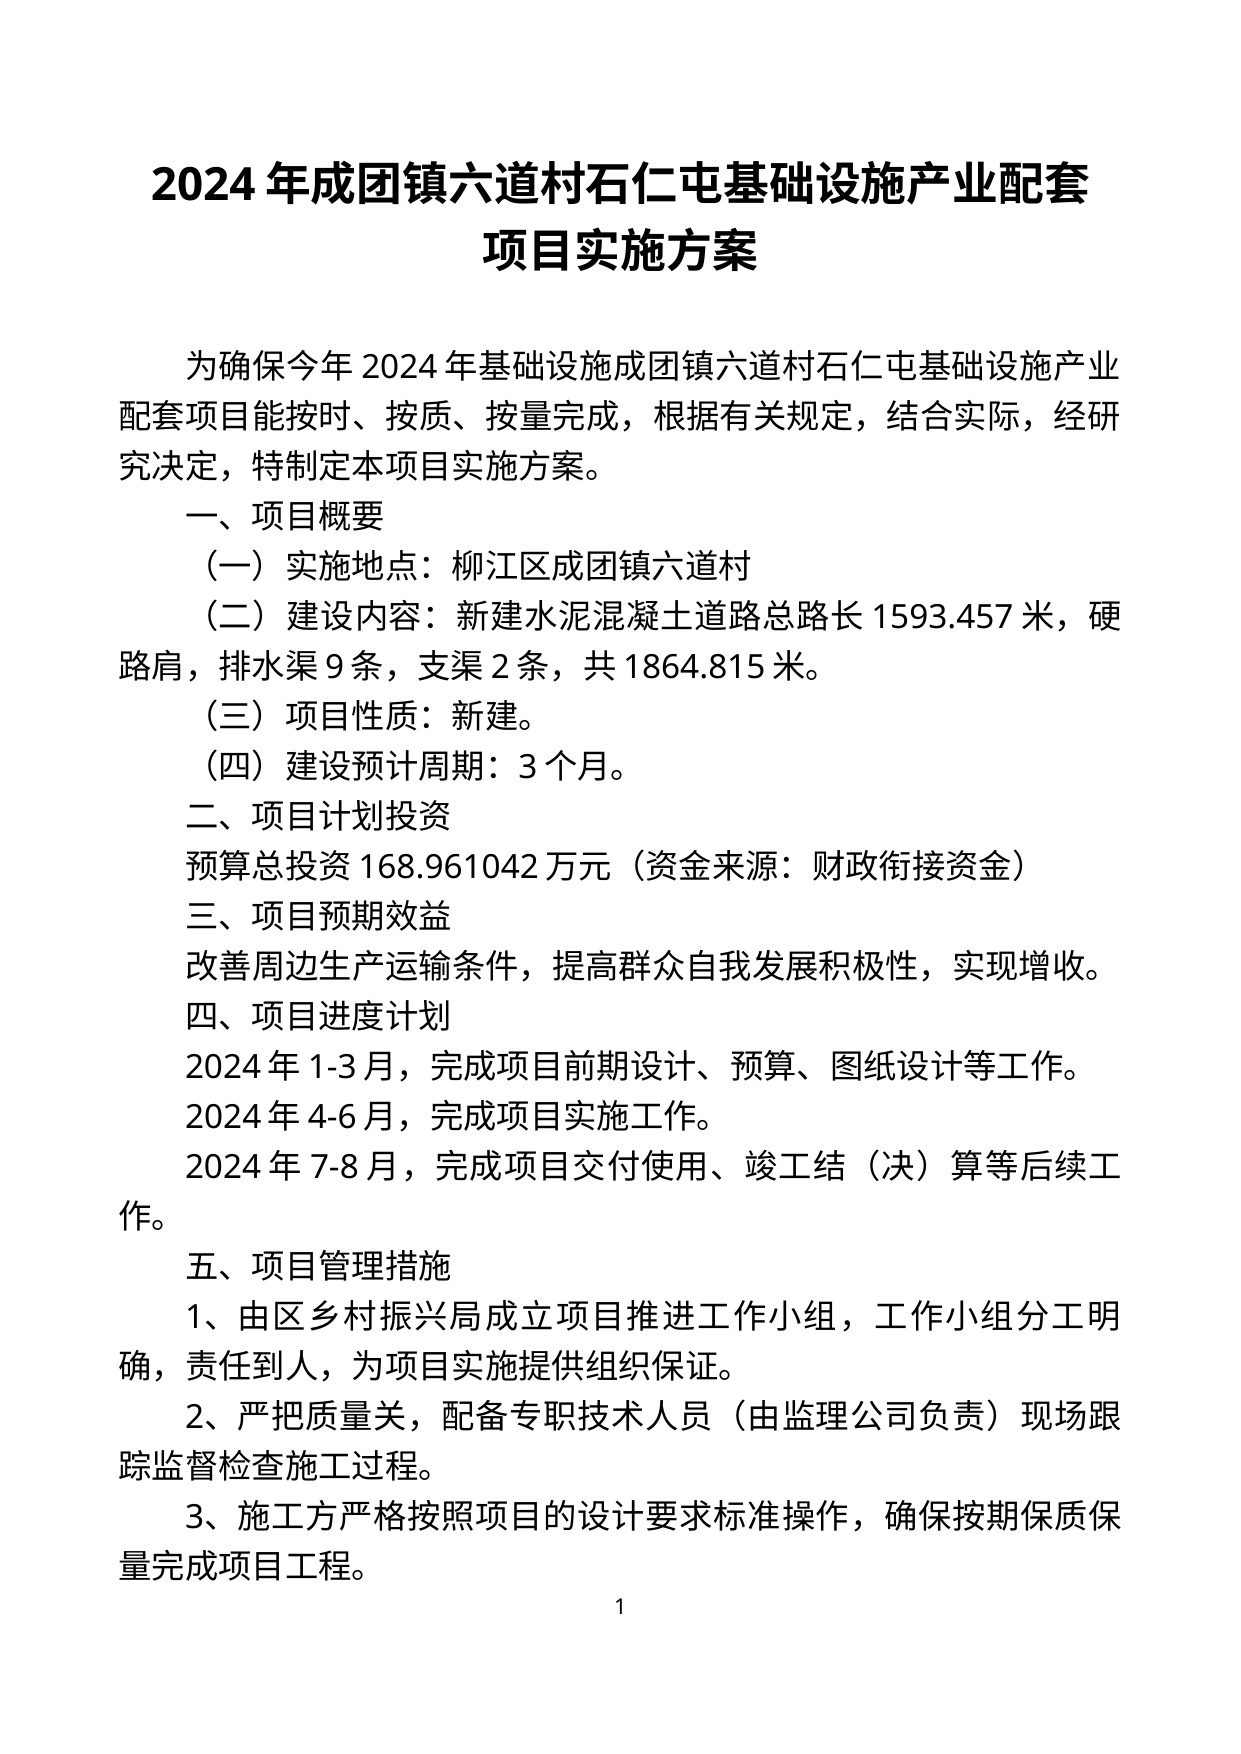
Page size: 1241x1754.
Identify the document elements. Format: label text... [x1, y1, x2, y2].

list 施工方严格按照项目的设计要求标准操作，确保按期保质保量完成项目工程。 [118, 1489, 1122, 1589]
text 四、项目进度计划 [118, 989, 1122, 1039]
text （三）项目性质：新建。 [118, 689, 1122, 739]
text 为确保今年2024年基础设施成团镇六道村石仁屯基础设施产业配套项目能按时、按质、按量完成，根据有关规定，结合实际，经研究决定，特制定本项目实施方案。 [118, 339, 1122, 489]
text 2024年7-8月，完成项目交付使用、竣工结（决）算等后续工作。 [118, 1139, 1122, 1239]
text 2024年4-6月，完成项目实施工作。 [118, 1089, 1122, 1139]
list 严把质量关，配备专职技术人员（由监理公司负责）现场跟踪监督检查施工过程。 [118, 1389, 1122, 1489]
text （二）建设内容：新建水泥混凝土道路总路长1593.457米，硬路肩，排水渠9条，支渠2条，共1864.815米。 [118, 589, 1122, 689]
text （四）建设预计周期：3个月。 [118, 739, 1122, 789]
text 三、项目预期效益 [118, 889, 1122, 939]
list 由区乡村振兴局成立项目推进工作小组，工作小组分工明确，责任到人，为项目实施提供组织保证。 [118, 1289, 1122, 1389]
text 一、项目概要 [118, 489, 1122, 539]
list 项目管理措施 [118, 1239, 1122, 1289]
text 二、项目计划投资 [118, 789, 1122, 839]
text 2024年1-3月，完成项目前期设计、预算、图纸设计等工作。 [118, 1039, 1122, 1089]
text 预算总投资168.961042万元（资金来源：财政衔接资金） [118, 839, 1122, 889]
text （一）实施地点：柳江区成团镇六道村 [118, 539, 1122, 589]
text 2024年成团镇六道村石仁屯基础设施产业配套 [118, 148, 1122, 214]
text 项目实施方案 [118, 214, 1122, 281]
text 改善周边生产运输条件，提高群众自我发展积极性，实现增收。 [118, 939, 1122, 989]
